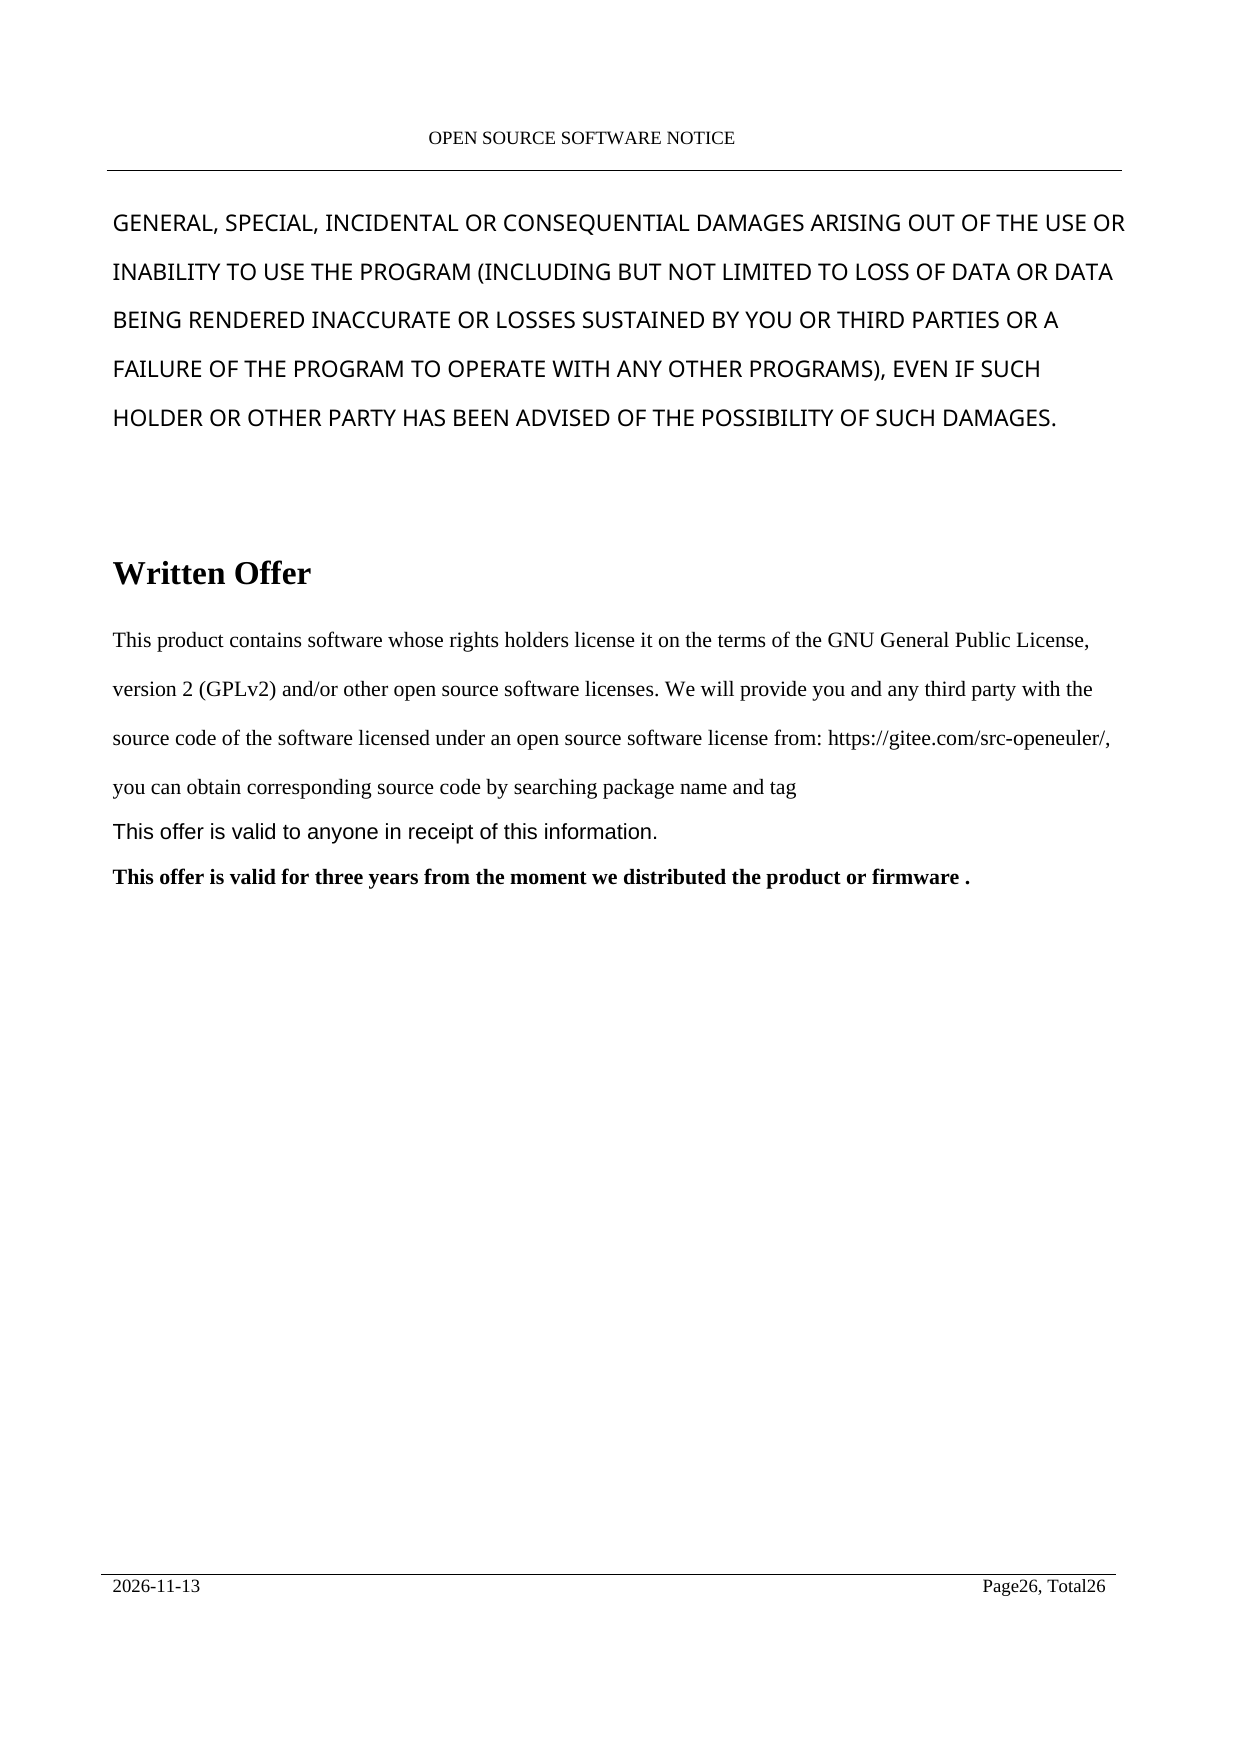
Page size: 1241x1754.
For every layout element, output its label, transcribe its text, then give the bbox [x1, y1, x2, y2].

text This product contains software whose rights holders license it on the terms of the GNU General Public License, version 2 (GPLv2) and/or other open source software licenses. We will provide you and any third party with the source code of the software licensed under an open source software license from: https://gitee.com/src-openeuler/, you can obtain corresponding source code by searching package name and tag [112, 624, 1128, 803]
text This offer is valid for three years from the moment we distributed the product or firmware . [112, 860, 1128, 893]
text Written Offer [112, 540, 1128, 605]
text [112, 206, 1128, 434]
text This offer is valid to anyone in receipt of this information. [112, 815, 1128, 848]
